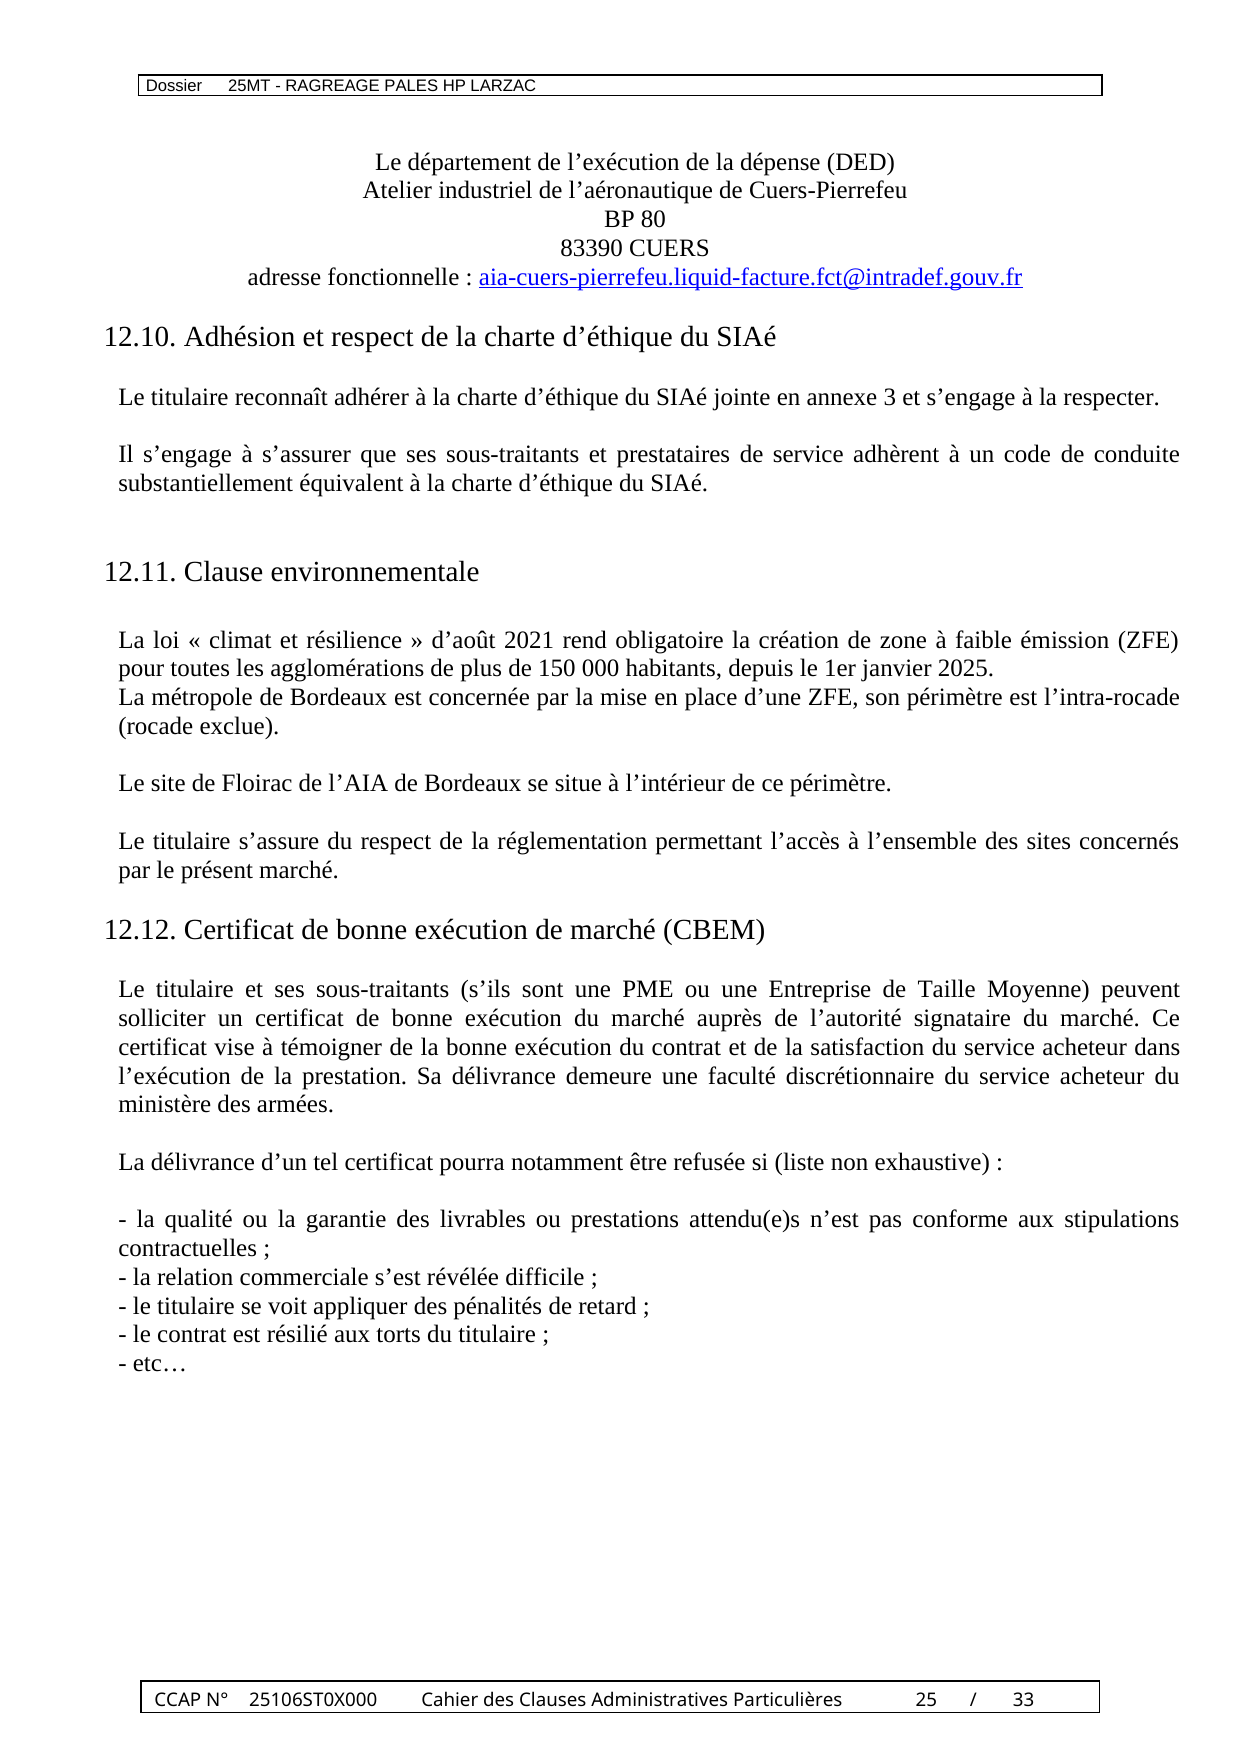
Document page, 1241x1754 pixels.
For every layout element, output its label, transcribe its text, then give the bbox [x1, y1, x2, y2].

text Atelier industriel de l’aéronautique de Cuers-Pierrefeu [89, 176, 1181, 204]
text - le titulaire se voit appliquer des pénalités de retard ; [118, 1291, 1181, 1319]
text Le département de l’exécution de la dépense (DED) [89, 147, 1181, 176]
text Le titulaire reconnaît adhérer à la charte d’éthique du SIAé jointe en annexe 3 et s’engage à la respecter. [118, 382, 1181, 410]
text - la qualité ou la garantie des livrables ou prestations attendu(e)s n’est pas conforme aux stipulations contractuelles ; [118, 1204, 1181, 1262]
text Le titulaire s’assure du respect de la réglementation permettant l’accès à l’ensemble des sites concernés par le présent marché. [118, 826, 1181, 883]
text La délivrance d’un tel certificat pourra notamment être refusée si (liste non exhaustive) : [118, 1147, 1181, 1176]
text adresse fonctionnelle : aia-cuers-pierrefeu.liquid-facture.fct@intradef.gouv.fr [89, 262, 1181, 291]
text Adhésion et respect de la charte d’éthique du SIAé [103, 319, 1181, 353]
text Le titulaire et ses sous-traitants (s’ils sont une PME ou une Entreprise de Taille Moyenne) peuvent solliciter un certificat de bonne exécution du marché auprès de l’autorité signataire du marché. Ce certificat vise à témoigner de la bonne exécution du contrat et de la satisfaction du service acheteur dans l’exécution de la prestation. Sa délivrance demeure une faculté discrétionnaire du service acheteur du ministère des armées. [118, 974, 1181, 1118]
text La loi « climat et résilience » d’août 2021 rend obligatoire la création de zone à faible émission (ZFE) pour toutes les agglomérations de plus de 150 000 habitants, depuis le 1er janvier 2025. [118, 625, 1181, 682]
text La métropole de Bordeaux est concernée par la mise en place d’une ZFE, son périmètre est l’intra-rocade (rocade exclue). [118, 682, 1181, 740]
list Certificat de bonne exécution de marché (CBEM) [103, 912, 1181, 946]
text Le site de Floirac de l’AIA de Bordeaux se situe à l’intérieur de ce périmètre. [118, 768, 1181, 797]
list Clause environnementale [103, 554, 1181, 588]
text BP 80 [89, 204, 1181, 233]
text 83390 CUERS [89, 233, 1181, 262]
text - le contrat est résilié aux torts du titulaire ; [118, 1319, 1181, 1348]
text Il s’engage à s’assurer que ses sous-traitants et prestataires de service adhèrent à un code de conduite substantiellement équivalent à la charte d’éthique du SIAé. [118, 439, 1181, 497]
text - la relation commerciale s’est révélée difficile ; [118, 1262, 1181, 1291]
text - etc… [118, 1348, 1181, 1377]
